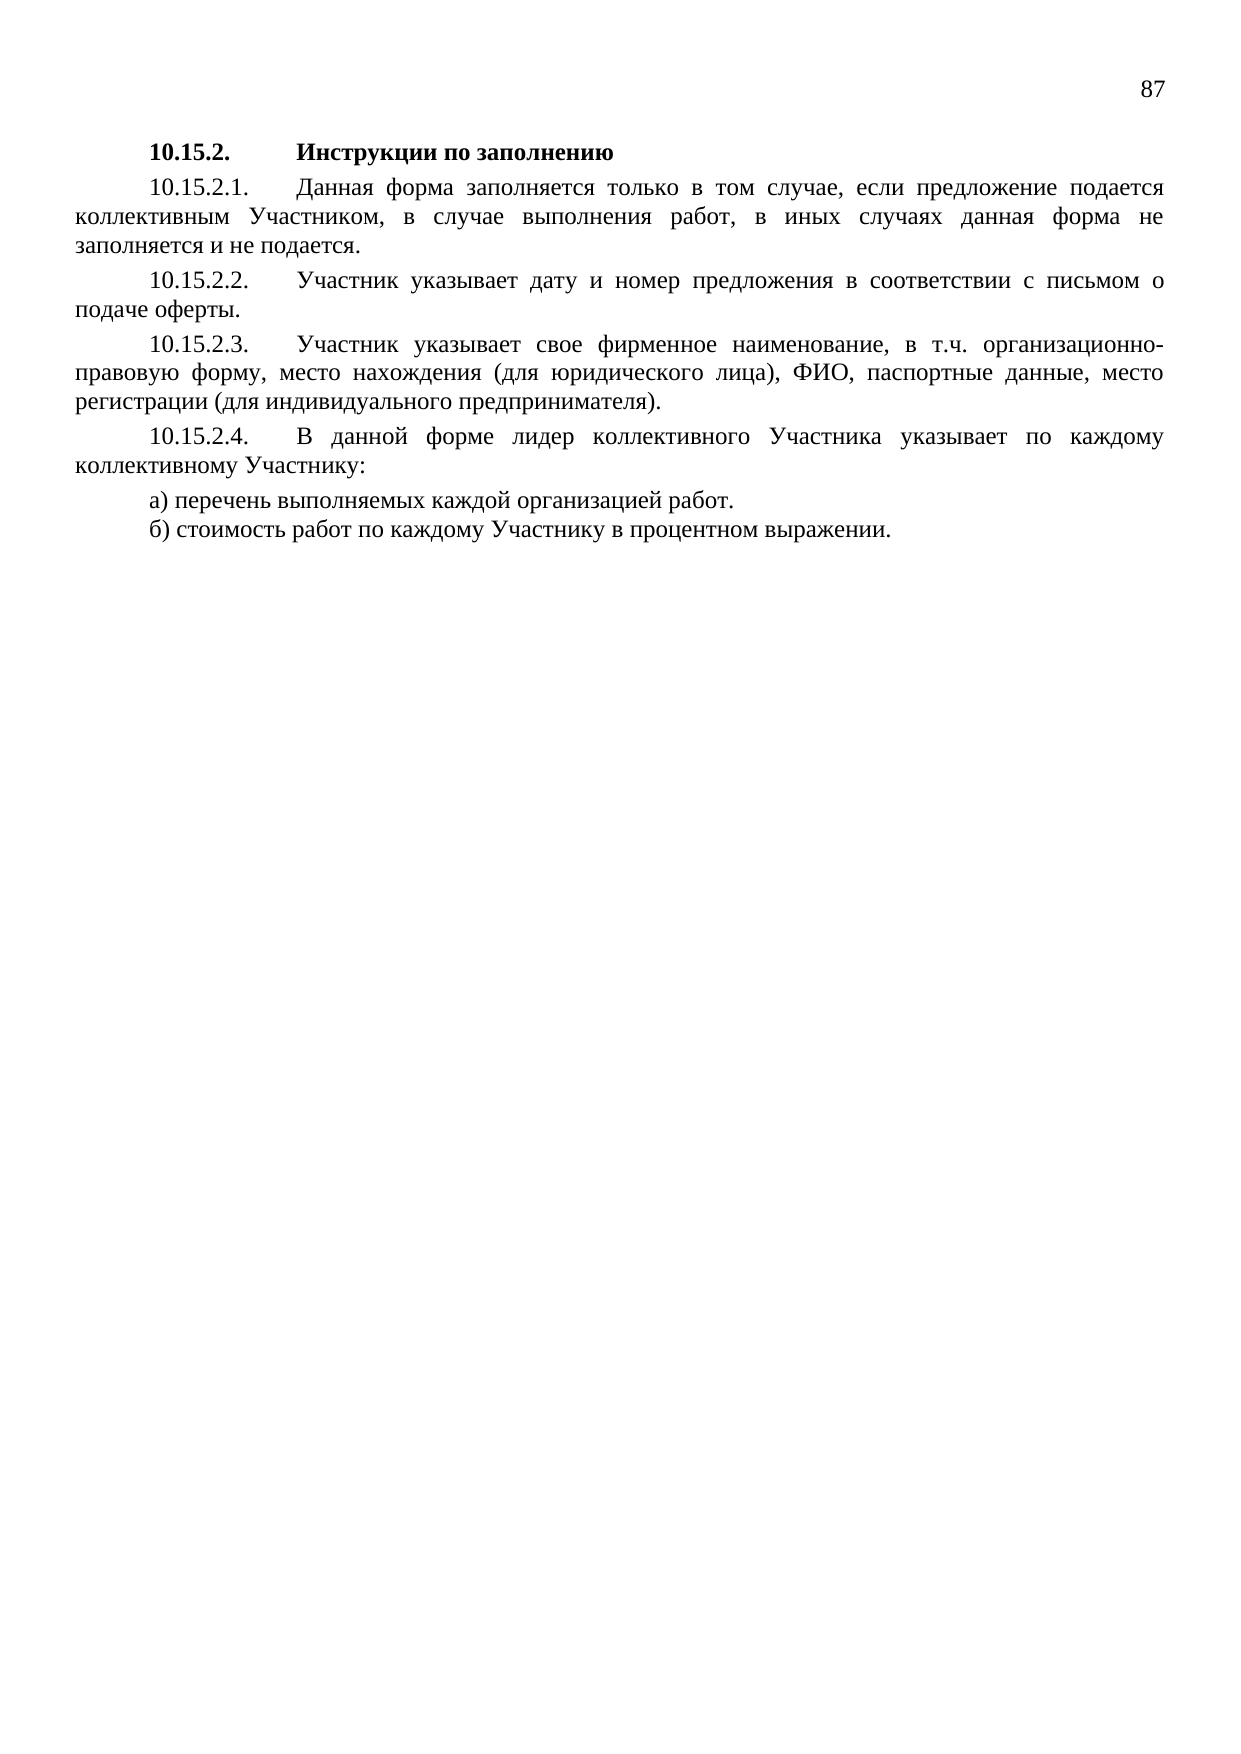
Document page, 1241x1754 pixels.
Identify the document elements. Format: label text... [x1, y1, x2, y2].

list Инструкции по заполнению [75, 137, 1165, 166]
list перечень выполняемых каждой организацией работ. [75, 485, 1165, 514]
list Данная форма заполняется только в том случае, если предложение подается коллективным Участником, в случае выполнения работ, в иных случаях данная форма не заполняется и не подается. [75, 172, 1165, 259]
list В данной форме лидер коллективного Участника указывает по каждому коллективному Участнику: [75, 421, 1165, 479]
list Участник указывает дату и номер предложения в соответствии с письмом о подаче оферты. [75, 265, 1165, 322]
list Участник указывает свое фирменное наименование, в т.ч. организационно-правовую форму, место нахождения (для юридического лица), ФИО, паспортные данные, место регистрации (для индивидуального предпринимателя). [75, 329, 1165, 415]
list стоимость работ по каждому Участнику в процентном выражении. [75, 514, 1165, 542]
